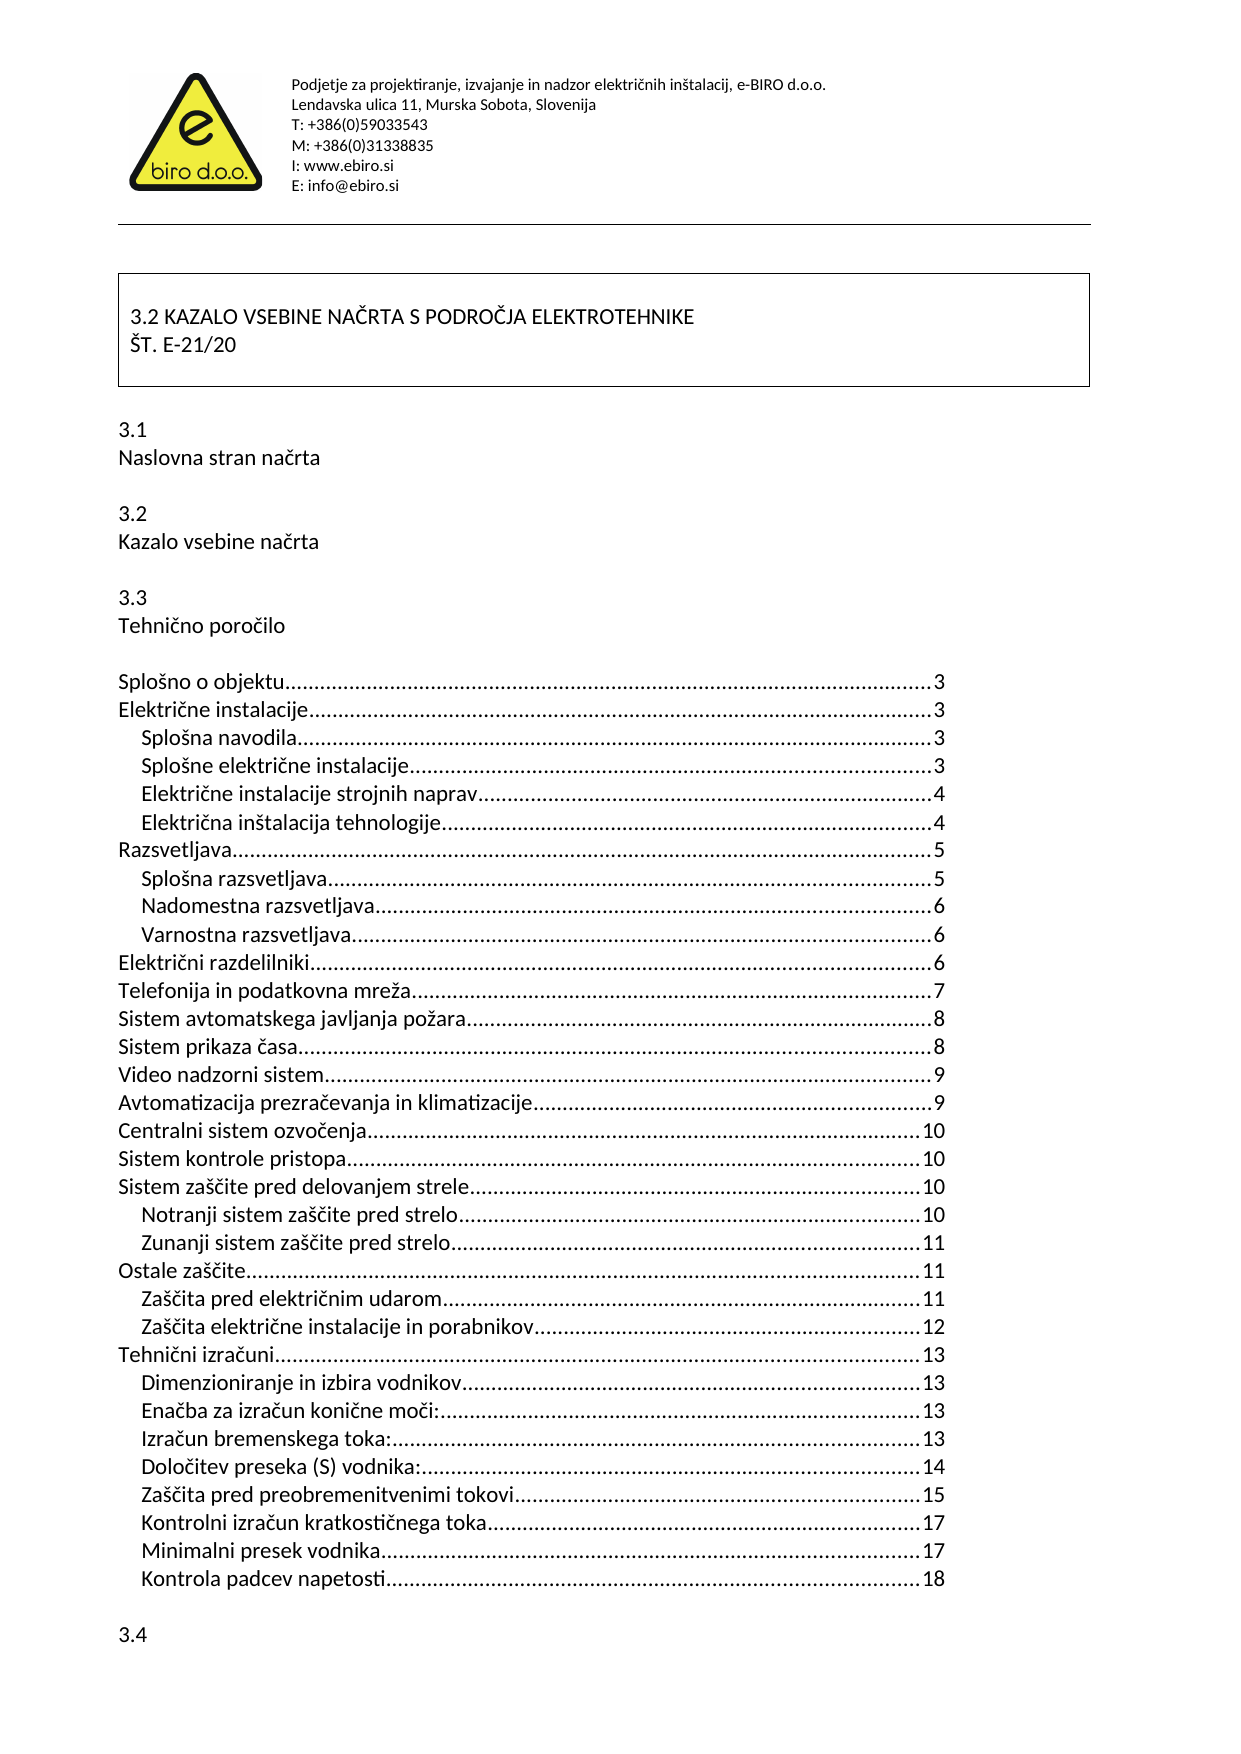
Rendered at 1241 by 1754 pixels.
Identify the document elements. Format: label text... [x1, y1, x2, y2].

picture [129, 73, 263, 191]
table_header 3.2 KAZALO VSEBINE NAČRTA S PODROČJA ELEKTROTEHNIKE ŠT. E-21/20 [119, 274, 1089, 386]
